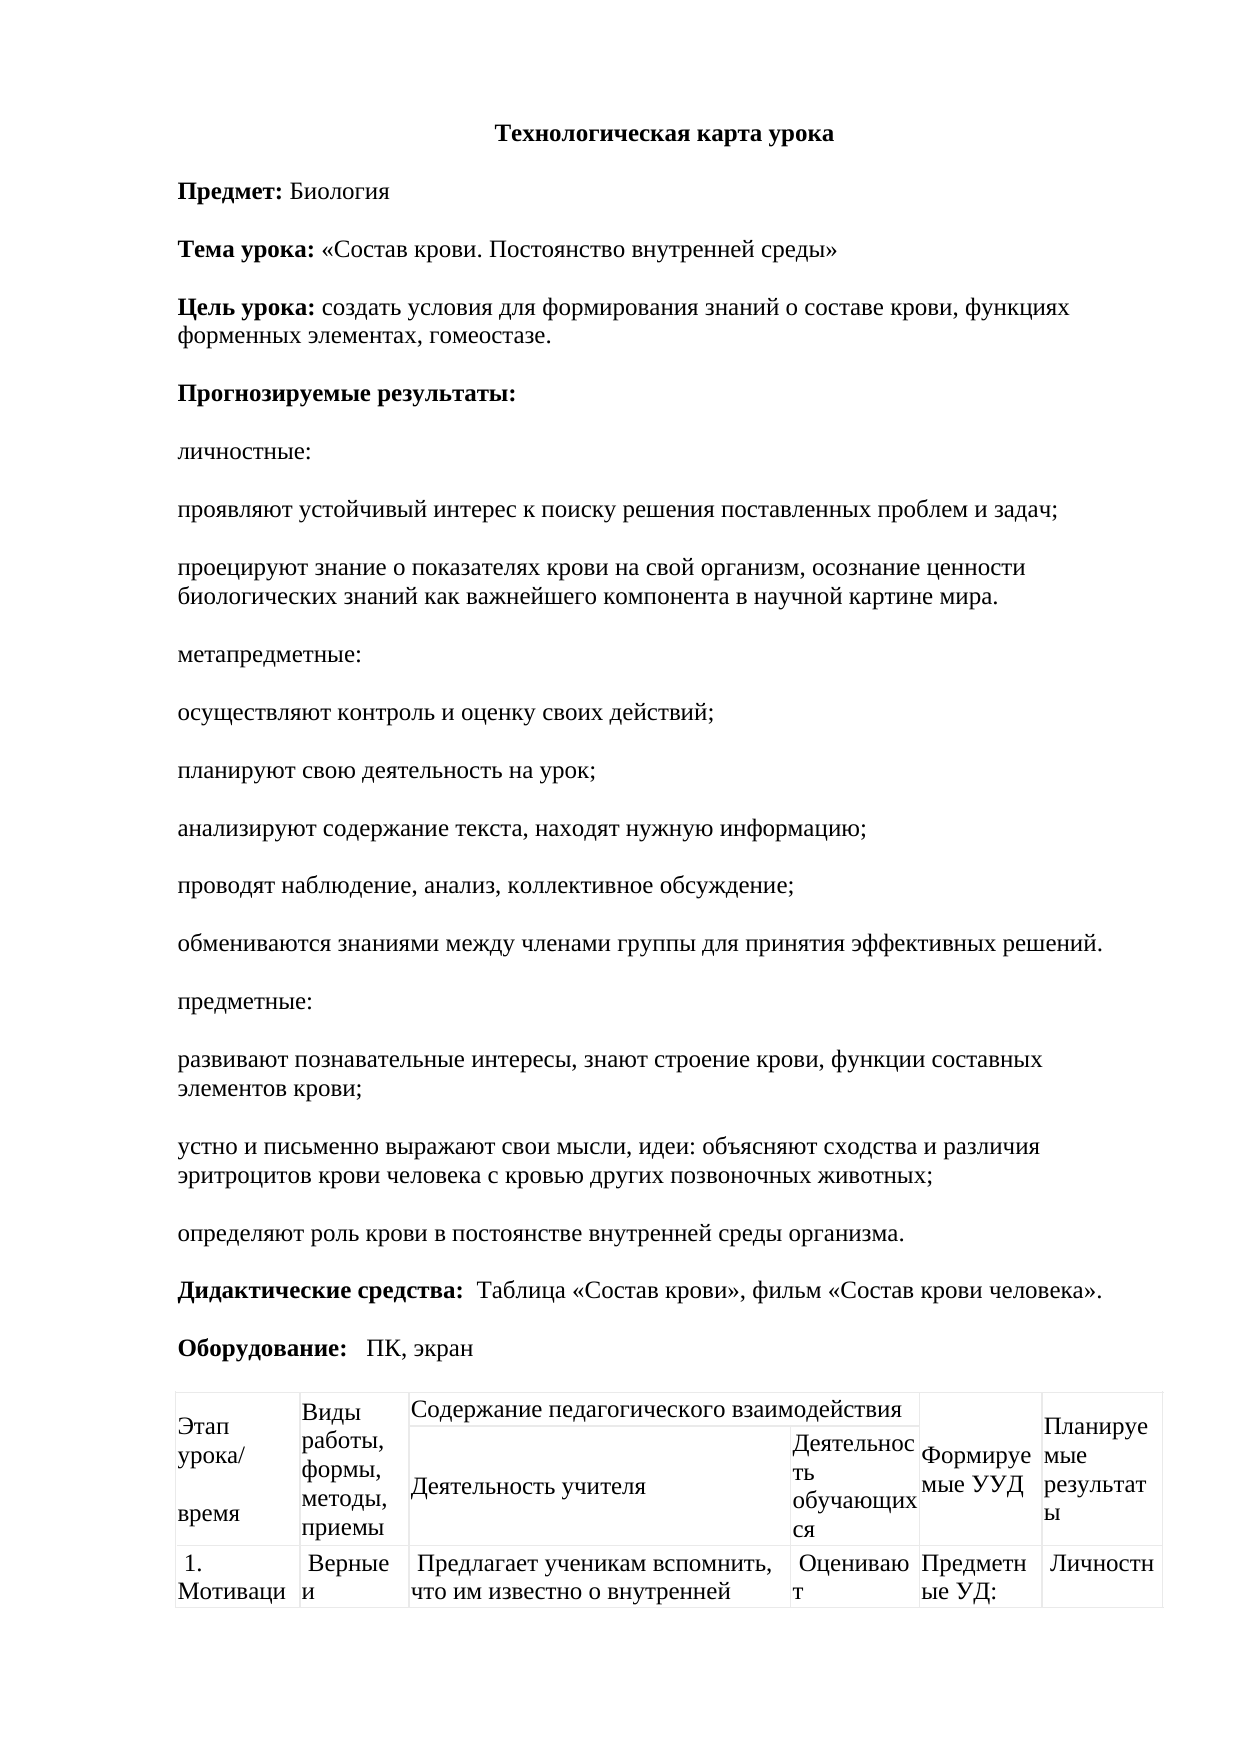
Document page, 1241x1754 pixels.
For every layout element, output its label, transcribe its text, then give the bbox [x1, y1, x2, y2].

text обмениваются знаниями между членами группы для принятия эффективных решений. [177, 928, 1152, 957]
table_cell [176, 1546, 299, 1607]
text Цель урока: создать условия для формирования знаний о составе крови, функциях форменных элементах, гомеостазе. [177, 292, 1152, 349]
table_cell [791, 1546, 919, 1607]
text Предмет: Биология [177, 176, 1152, 205]
text анализируют содержание текста, находят нужную информацию; [177, 813, 1152, 841]
text проецируют знание о показателях крови на свой организм, осознание ценности биологических знаний как важнейшего компонента в научной картине мира. [177, 552, 1152, 610]
text осуществляют контроль и оценку своих действий; [177, 697, 1152, 726]
text проявляют устойчивый интерес к поиску решения поставленных проблем и задач; [177, 494, 1152, 523]
text развивают познавательные интересы, знают строение крови, функции составных элементов крови; [177, 1044, 1152, 1102]
table_cell Деятельность учителя [410, 1427, 790, 1544]
table_header Планируемые результаты [1043, 1393, 1162, 1544]
text Прогнозируемые результаты: [177, 378, 1152, 407]
table_header Формируемые УУД [920, 1393, 1041, 1544]
table_header Виды работы, формы, методы, приемы [301, 1393, 408, 1544]
table_header Содержание педагогического взаимодействия [410, 1393, 919, 1425]
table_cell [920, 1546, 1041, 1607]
text Оборудование: ПК, экран [177, 1333, 1152, 1362]
text планируют свою деятельность на урок; [177, 755, 1152, 783]
text предметные: [177, 986, 1152, 1015]
text Технологическая карта урока [177, 118, 1152, 147]
text устно и письменно выражают свои мысли, идеи: объясняют сходства и различия эритроцитов крови человека с кровью других позвоночных животных; [177, 1131, 1152, 1188]
text личностные: [177, 436, 1152, 465]
text метапредметные: [177, 639, 1152, 668]
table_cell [301, 1546, 408, 1607]
text проводят наблюдение, анализ, коллективное обсуждение; [177, 871, 1152, 899]
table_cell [1043, 1546, 1162, 1607]
text определяют роль крови в постоянстве внутренней среды организма. [177, 1218, 1152, 1246]
text Тема урока: «Состав крови. Постоянство внутренней среды» [177, 234, 1152, 263]
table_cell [410, 1546, 790, 1607]
table_header Этап урока/ время [176, 1393, 299, 1544]
text Дидактические средства: Таблица «Состав крови», фильм «Состав крови человека». [177, 1276, 1152, 1304]
table_cell Деятельность обучающихся [791, 1427, 919, 1544]
